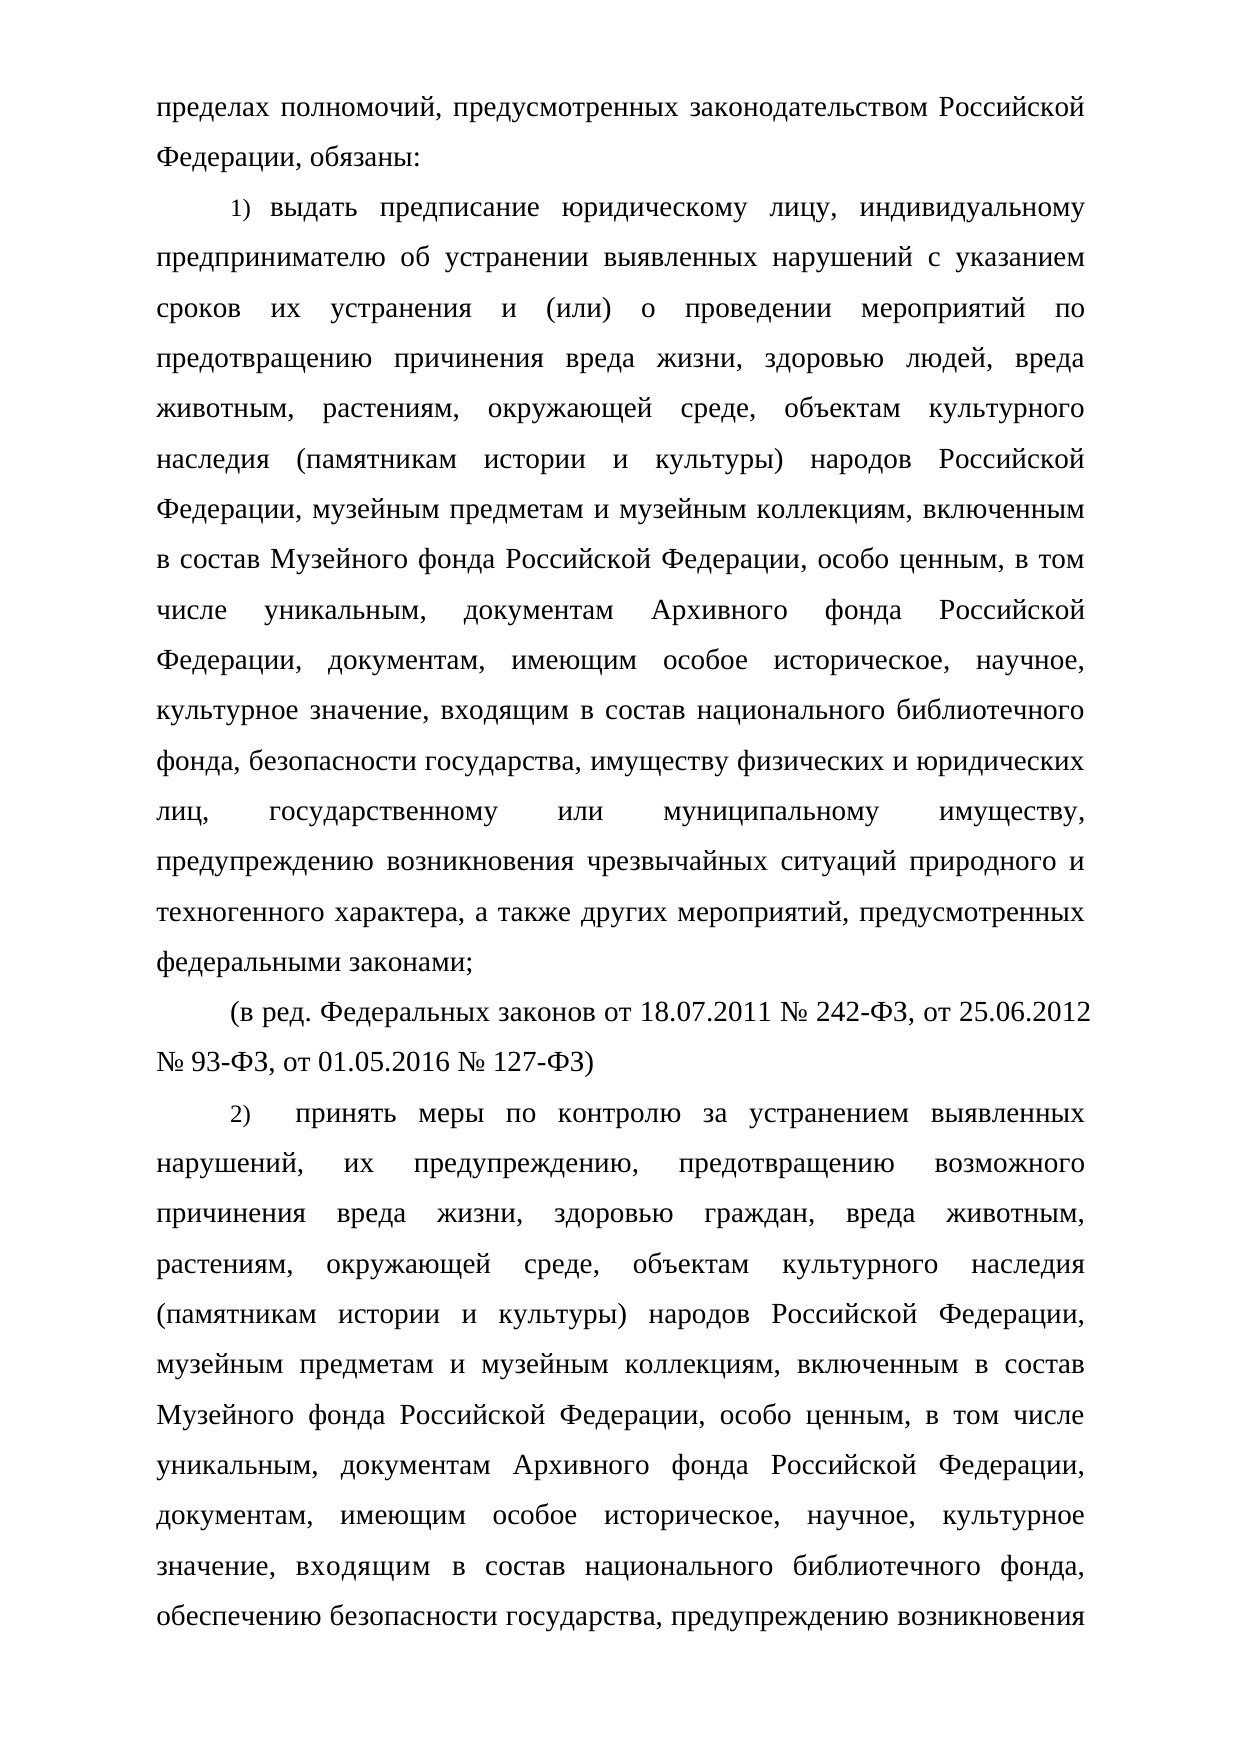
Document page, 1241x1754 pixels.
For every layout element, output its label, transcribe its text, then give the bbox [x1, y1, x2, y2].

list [156, 1095, 1086, 1632]
text (в ред. Федеральных законов от 18.07.2011 № 242-ФЗ, от 25.06.2012 № 93-ФЗ, от 01.05.2016 № 127-ФЗ) [156, 994, 1092, 1078]
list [156, 89, 1086, 172]
list выдать предписание юридическому лицу, индивидуальному предпринимателю об устранении выявленных нарушений с указанием сроков их устранения и (или) о проведении мероприятий по предотвращению причинения вреда жизни, здоровью людей, вреда животным, растениям, окружающей среде, объектам культурного наследия (памятникам истории и культуры) народов Российской Федерации, музейным предметам и музейным коллекциям, включенным в состав Музейного фонда Российской Федерации, особо ценным, в том числе уникальным, документам Архивного фонда Российской Федерации, документам, имеющим особое историческое, научное, культурное значение, входящим в состав национального библиотечного фонда, безопасности государства, имуществу физических и юридических лиц, государственному или муниципальному имуществу, предупреждению возникновения чрезвычайных ситуаций природного и техногенного характера, а также других мероприятий, предусмотренных федеральными законами; [156, 189, 1086, 977]
